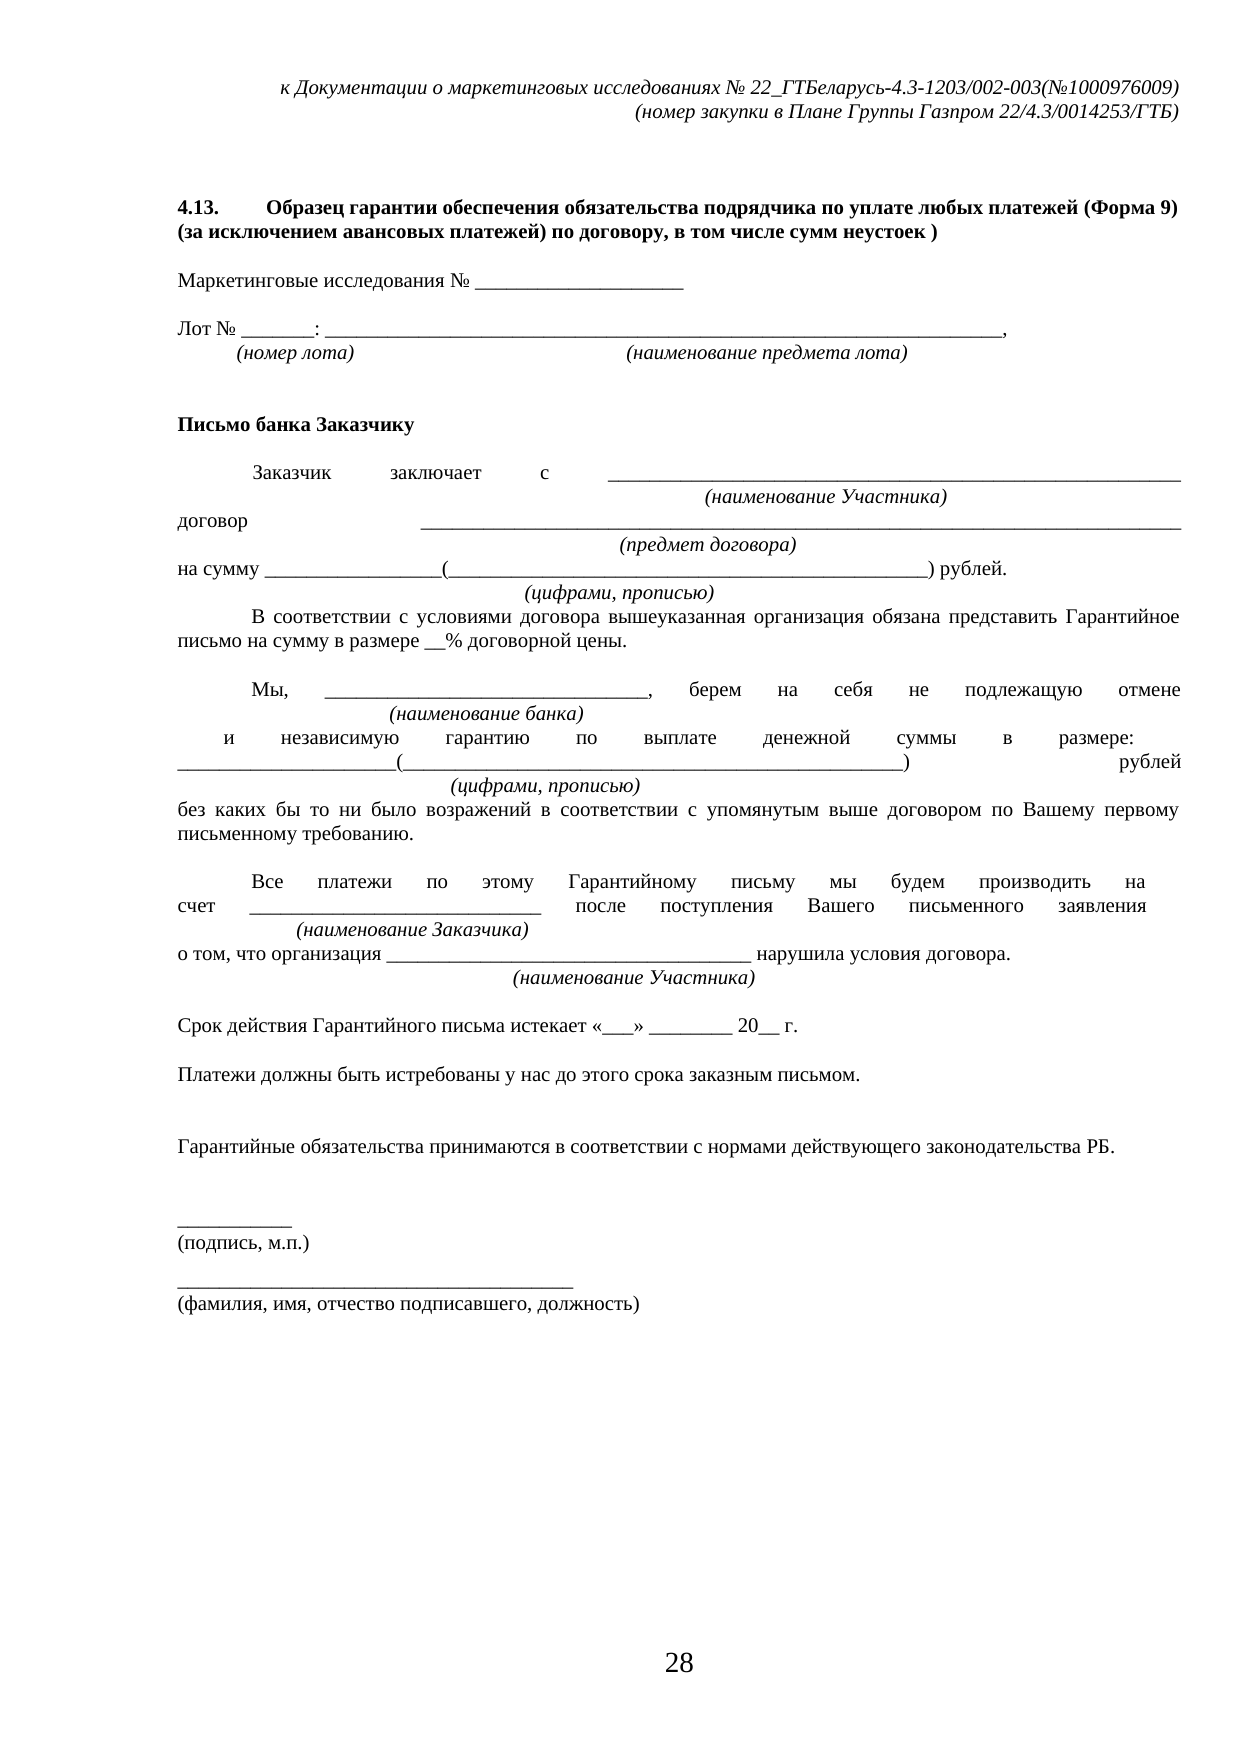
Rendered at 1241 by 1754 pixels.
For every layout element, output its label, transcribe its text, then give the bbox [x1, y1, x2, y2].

text Платежи должны быть истребованы у нас до этого срока заказным письмом. [177, 1062, 1181, 1086]
text о том, что организация ___________________________________ нарушила условия договора. [177, 941, 1181, 965]
text на сумму _________________(______________________________________________) рублей. [177, 556, 1181, 580]
text (фамилия, имя, отчество подписавшего, должность) [177, 1291, 1181, 1315]
text ______________________________________ [177, 1267, 1181, 1291]
text В соответствии с условиями договора вышеуказанная организация обязана представить Гарантийное письмо на сумму в размере __% договорной цены. [177, 604, 1181, 652]
text Заказчик заключает с _______________________________________________________ (наименование Участника) [177, 460, 1181, 508]
text договор _________________________________________________________________________ (предмет договора) [177, 508, 1181, 556]
list Образец гарантии обеспечения обязательства подрядчика по уплате любых платежей (Форма 9) [177, 195, 1181, 219]
text ___________ [177, 1206, 1181, 1230]
text Все платежи по этому Гарантийному письму мы будем производить на счет ____________________________ после поступления Вашего письменного заявления (наименование Заказчика) [177, 869, 1181, 941]
text Лот № _______: _________________________________________________________________, [177, 316, 1181, 340]
text Гарантийные обязательства принимаются в соответствии с нормами действующего законодательства РБ. [177, 1134, 1181, 1158]
text (номер лота) (наименование предмета лота) [177, 340, 1181, 364]
text Мы, _______________________________, берем на себя не подлежащую отмене (наименование банка) [177, 677, 1181, 725]
text (за исключением авансовых платежей) по договору, в том числе сумм неустоек ) [177, 219, 1181, 243]
text и независимую гарантию по выплате денежной суммы в размере: _____________________(________________________________________________) рублей (цифрами, прописью) [177, 725, 1181, 797]
text без каких бы то ни было возражений в соответствии с упомянутым выше договором по Вашему первому письменному требованию. [177, 797, 1181, 845]
text Срок действия Гарантийного письма истекает «___» ________ 20__ г. [177, 1013, 1181, 1037]
text (цифрами, прописью) [177, 580, 1181, 604]
text (подпись, м.п.) [177, 1230, 1181, 1254]
text (наименование Участника) [177, 965, 1181, 989]
text Маркетинговые исследования № ____________________ [177, 267, 1181, 292]
text Письмо банка Заказчику [177, 412, 1181, 436]
